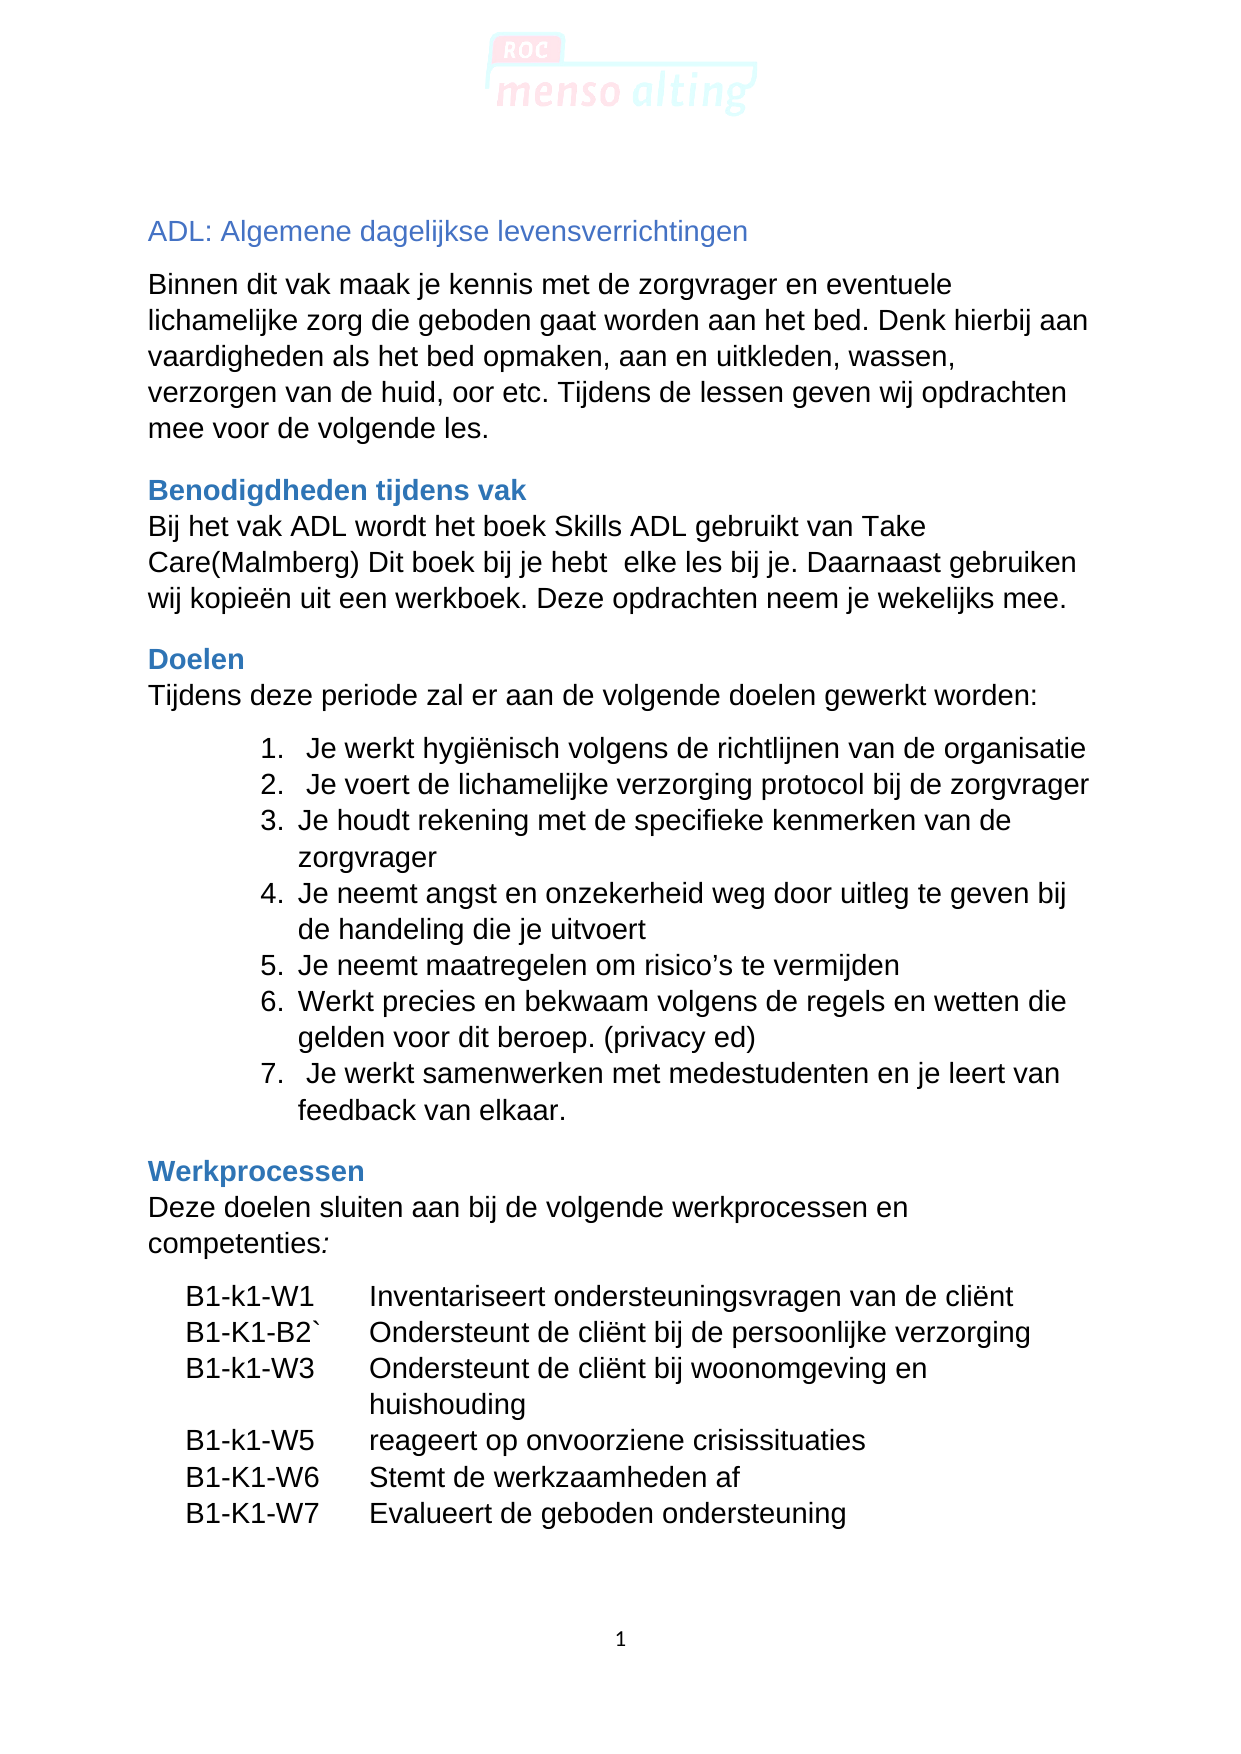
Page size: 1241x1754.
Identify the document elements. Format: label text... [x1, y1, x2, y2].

text Tijdens deze periode zal er aan de volgende doelen gewerkt worden: [148, 678, 1093, 712]
text Binnen dit vak maak je kennis met de zorgvrager en eventuele lichamelijke zorg die geboden gaat worden aan het bed. Denk hierbij aan vaardigheden als het bed opmaken, aan en uitkleden, wassen, verzorgen van de huid, oor etc. Tijdens de lessen geven wij opdrachten mee voor de volgende les. [148, 267, 1093, 445]
text B1-k1-W3 Ondersteunt de cliënt bij woonomgeving en huishouding [185, 1351, 1093, 1421]
list Je neemt angst en onzekerheid weg door uitleg te geven bij de handeling die je uitvoert [260, 876, 1093, 945]
text B1-K1-W6 Stemt de werkzaamheden af [185, 1459, 1093, 1493]
list Werkt precies en bekwaam volgens de regels en wetten die gelden voor dit beroep. (privacy ed) [260, 984, 1093, 1054]
text Deze doelen sluiten aan bij de volgende werkprocessen en competenties: [148, 1190, 1093, 1259]
text B1-K1-B2` Ondersteunt de cliënt bij de persoonlijke verzorging [185, 1315, 1093, 1348]
text B1-K1-W7 Evalueert de geboden ondersteuning [185, 1496, 1093, 1529]
text B1-k1-W5 reageert op onvoorziene crisissituaties [185, 1423, 1093, 1457]
text ADL: Algemene dagelijkse levensverrichtingen [148, 214, 1093, 248]
list Je werkt samenwerken met medestudenten en je leert van feedback van elkaar. [260, 1056, 1093, 1126]
list Je werkt hygiënisch volgens de richtlijnen van de organisatie [260, 731, 1093, 765]
subtitle Benodigdheden tijdens vak [148, 473, 1093, 506]
list Je neemt maatregelen om risico’s te vermijden [260, 948, 1093, 982]
text Bij het vak ADL wordt het boek Skills ADL gebruikt van Take Care(Malmberg) Dit boek bij je hebt elke les bij je. Daarnaast gebruiken wij kopieën uit een werkboek. Deze opdrachten neem je wekelijks mee. [148, 509, 1093, 614]
subtitle Doelen [148, 642, 1093, 676]
list Je voert de lichamelijke verzorging protocol bij de zorgvrager [260, 767, 1093, 801]
text B1-k1-W1 Inventariseert ondersteuningsvragen van de cliënt [185, 1279, 1093, 1312]
subtitle Werkprocessen [148, 1154, 1093, 1187]
list Je houdt rekening met de specifieke kenmerken van de zorgvrager [260, 803, 1093, 873]
